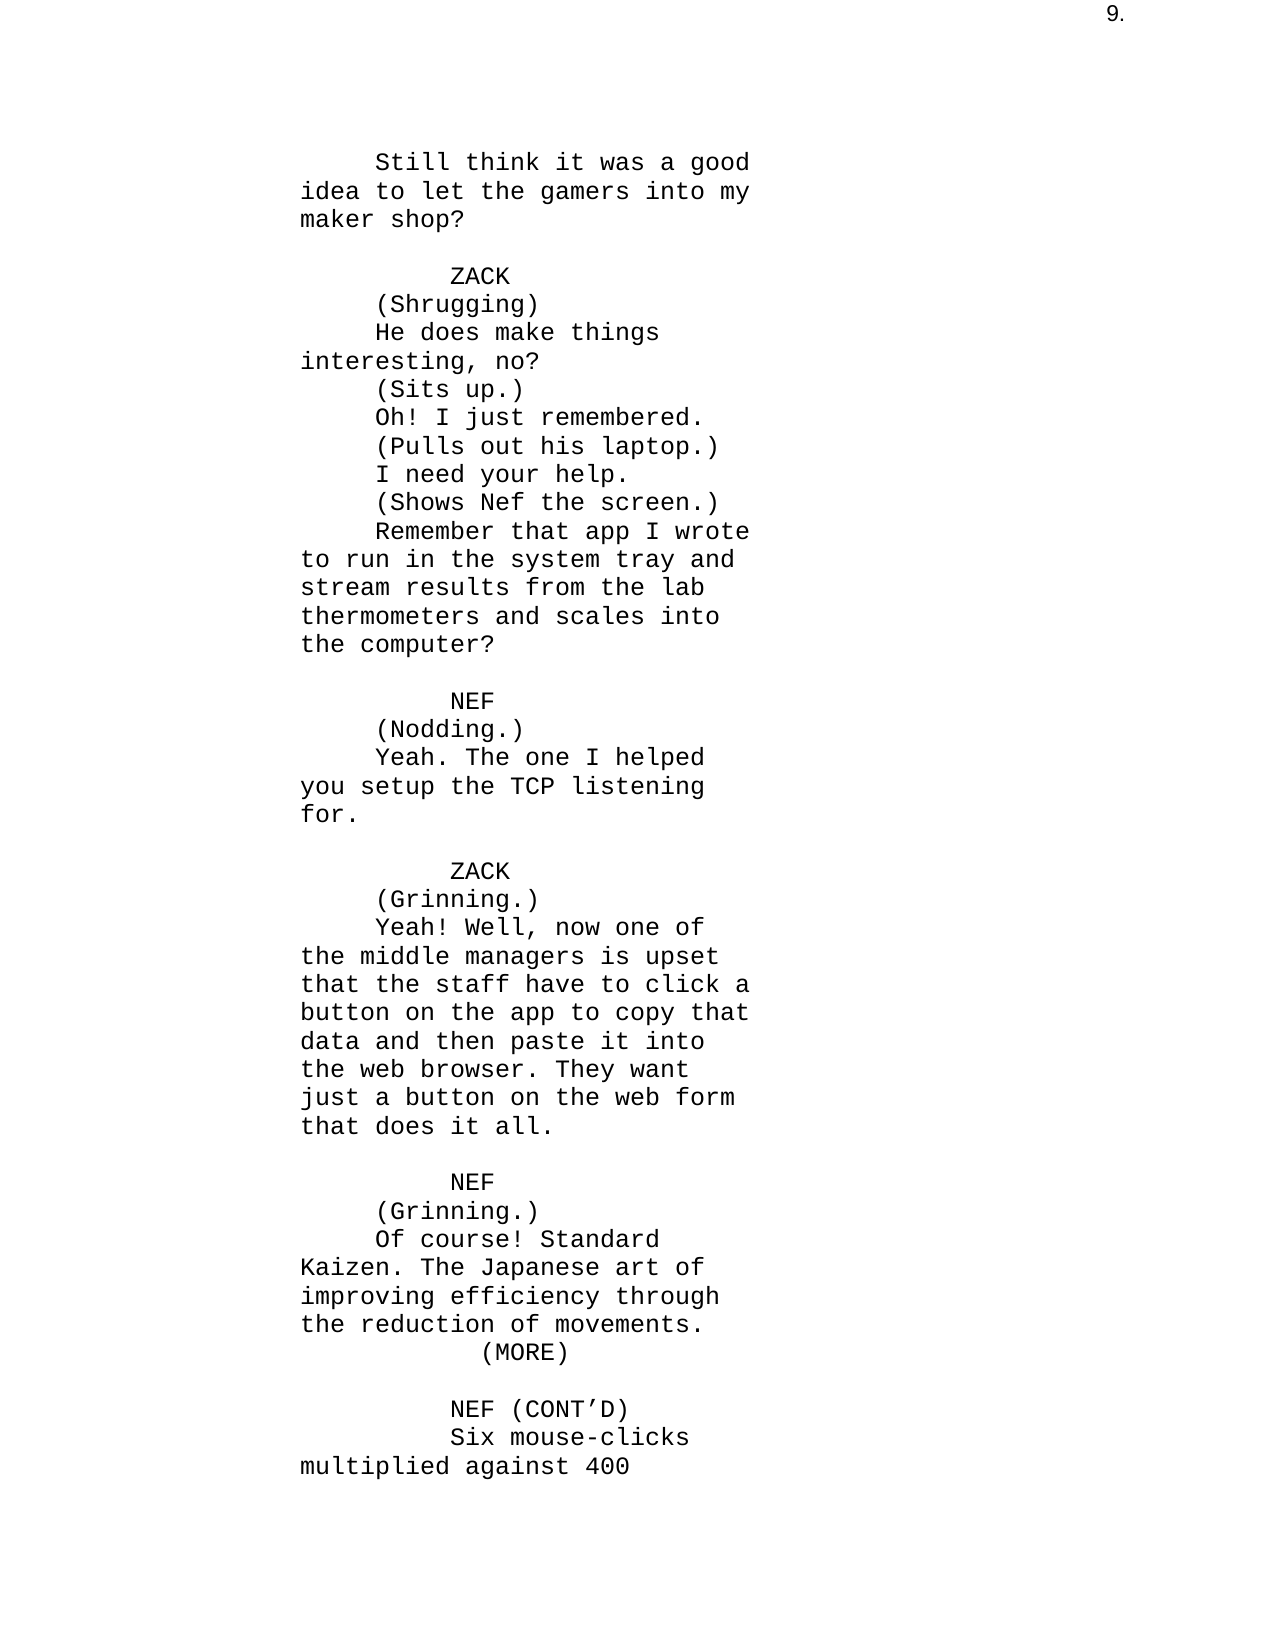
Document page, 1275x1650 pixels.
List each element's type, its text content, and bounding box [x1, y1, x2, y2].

text (Grinning.) [150, 887, 1125, 915]
text (Pulls out his laptop.) [150, 433, 1125, 462]
text (Nodding.) [150, 717, 1125, 745]
text Of course! Standard Kaizen. The Japanese art of improving efficiency through the reduction of movements. [300, 1227, 750, 1340]
text NEF (CONT’D) [150, 1397, 1125, 1425]
text (Shrugging) [150, 292, 1125, 320]
text ZACK [150, 858, 1125, 887]
text (MORE) [300, 1340, 750, 1368]
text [300, 1425, 750, 1482]
text Yeah! Well, now one of the middle managers is upset that the staff have to click a button on the app to copy that data and then paste it into the web browser. They want just a button on the web form that does it all. [300, 915, 750, 1142]
text (Grinning.) [150, 1198, 1125, 1227]
text ZACK [150, 263, 1125, 292]
text Yeah. The one I helped you setup the TCP listening for. [300, 745, 750, 830]
text Remember that app I wrote to run in the system tray and stream results from the lab thermometers and scales into the computer? [300, 518, 750, 660]
text NEF [150, 688, 1125, 717]
text NEF [150, 1170, 1125, 1198]
text (Shows Nef the screen.) [150, 490, 1125, 518]
text Oh! I just remembered. [300, 405, 750, 433]
text I need your help. [300, 462, 750, 490]
text He does make things interesting, no? [300, 320, 750, 377]
text Still think it was a good idea to let the gamers into my maker shop? [300, 150, 750, 235]
text (Sits up.) [150, 377, 1125, 405]
